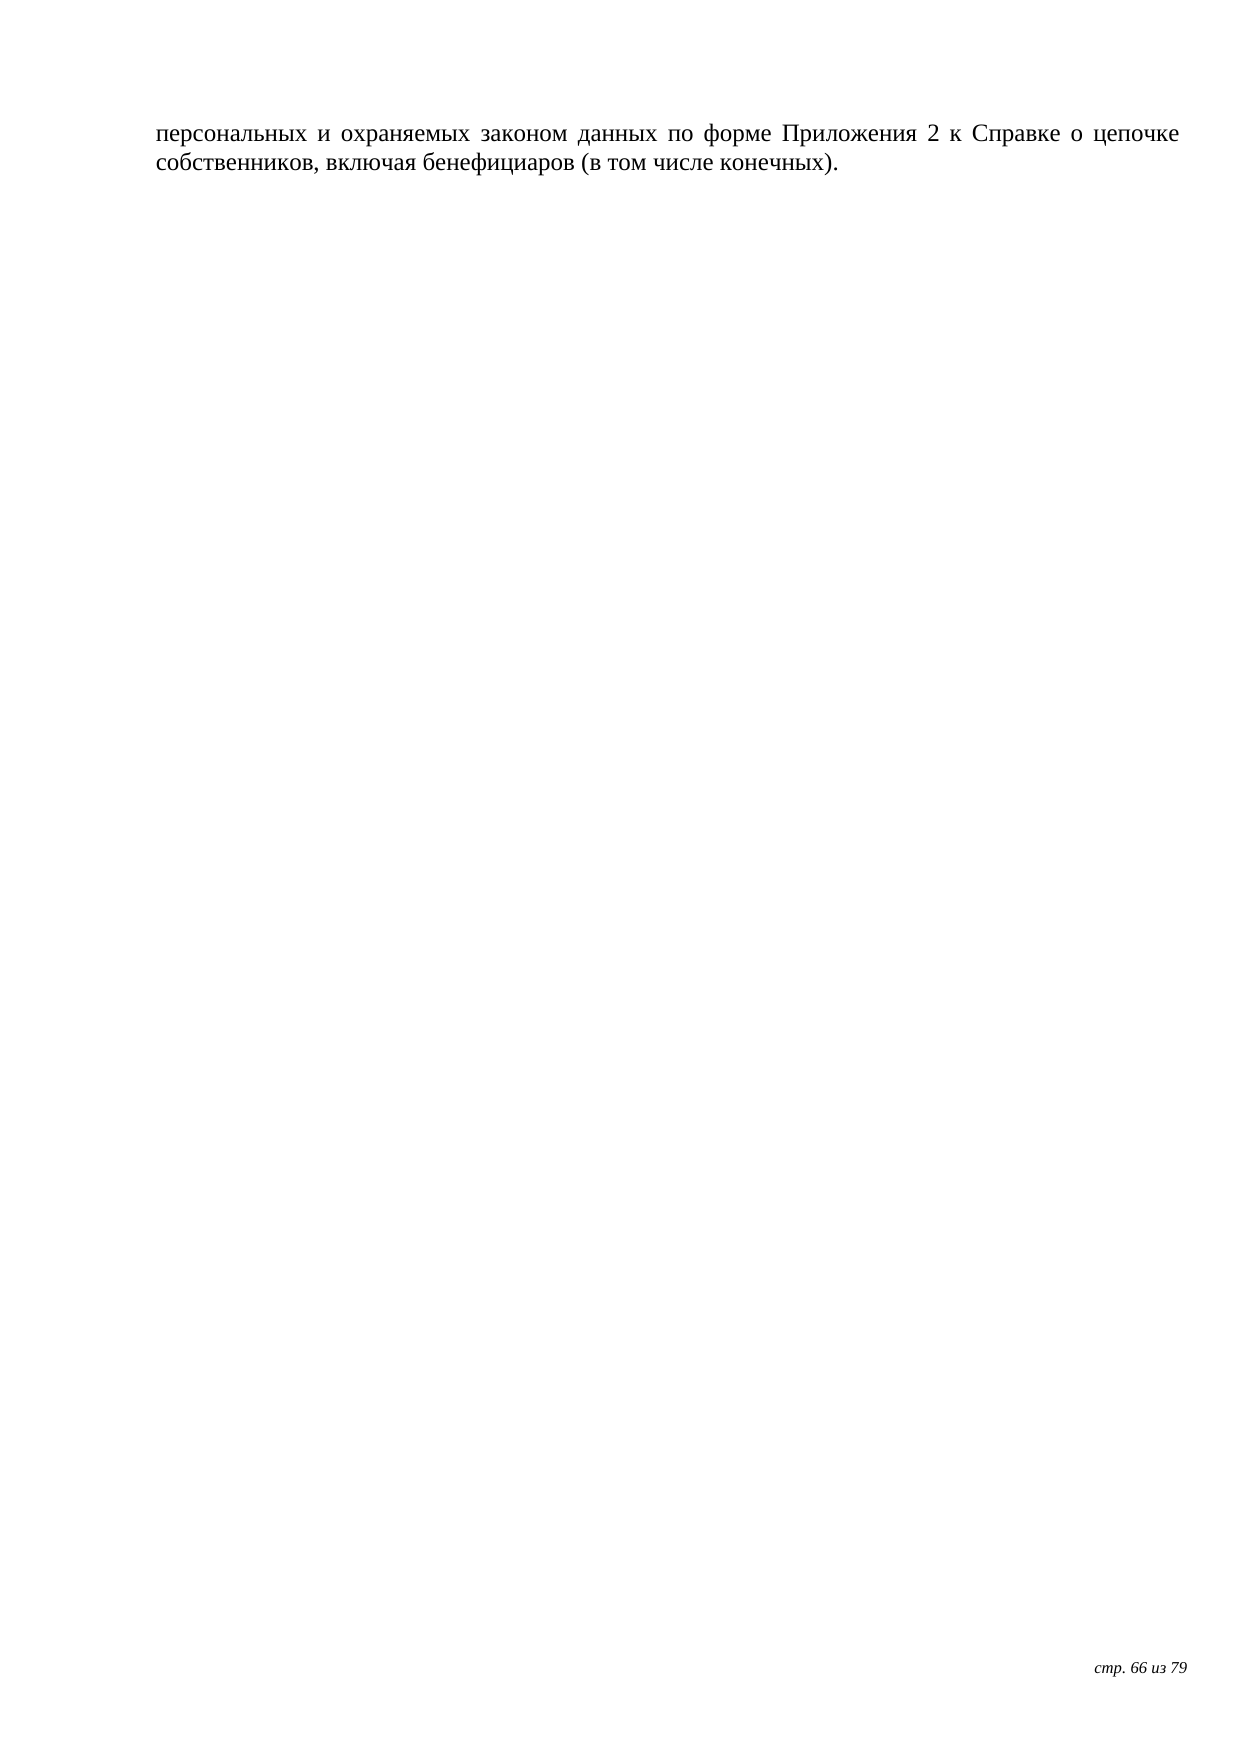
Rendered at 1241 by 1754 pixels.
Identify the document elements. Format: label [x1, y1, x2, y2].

list [118, 118, 1181, 176]
